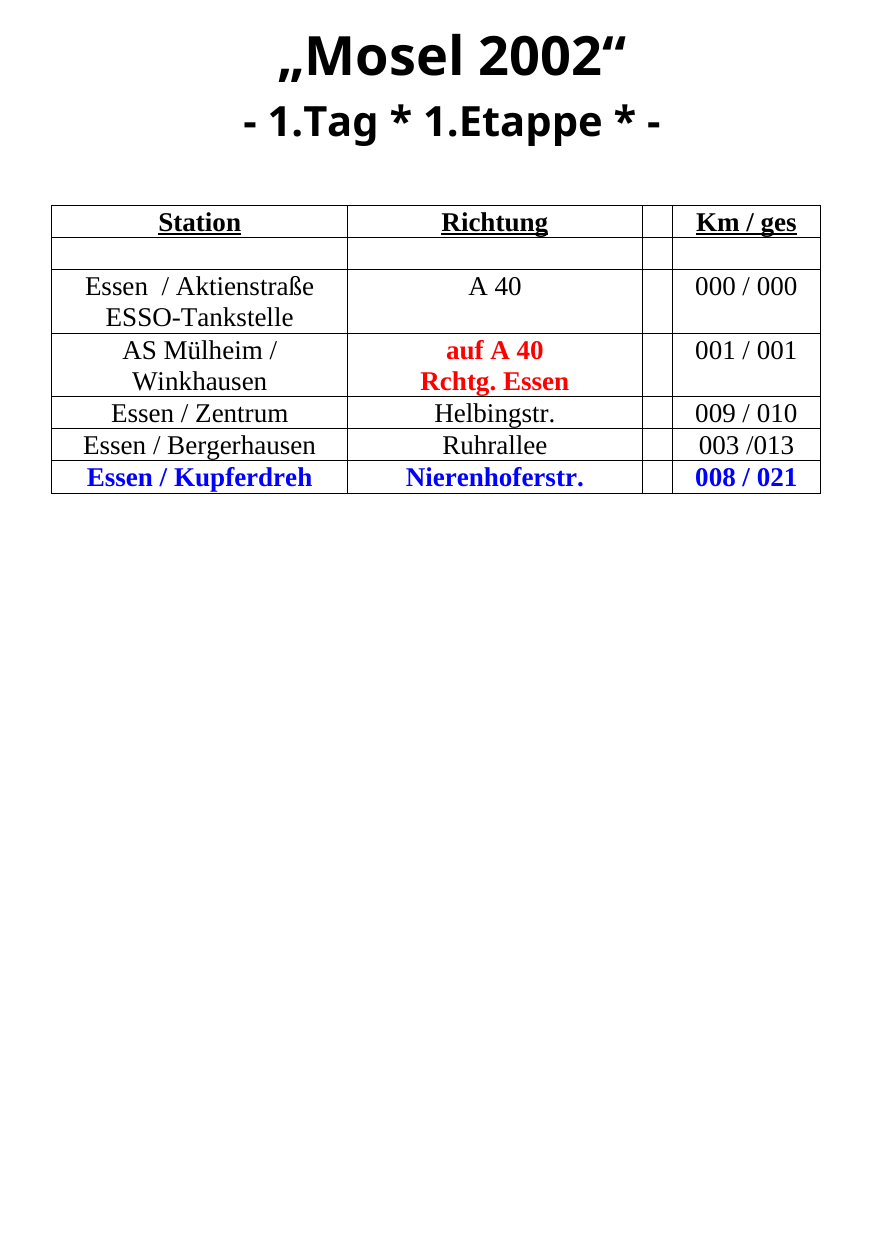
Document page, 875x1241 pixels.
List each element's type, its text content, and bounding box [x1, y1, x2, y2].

table_header Km / ges [673, 206, 820, 237]
table_cell auf A 40 Rchtg. Essen [348, 334, 642, 396]
table_header [643, 206, 672, 237]
table_cell Essen / Zentrum [52, 397, 347, 428]
table_header Station [52, 206, 347, 237]
table_cell AS Mülheim / Winkhausen [52, 334, 347, 396]
table_cell 000 / 000 [673, 270, 820, 333]
table_cell [643, 429, 672, 460]
table_cell [643, 238, 672, 269]
table_cell A 40 [348, 270, 642, 333]
table_cell 003 /013 [673, 429, 820, 460]
table_cell Nierenhoferstr. [348, 461, 642, 493]
table_cell Essen / Kupferdreh [52, 461, 347, 493]
table_cell [52, 238, 347, 269]
table_cell Essen / Aktienstraße ESSO-Tankstelle [52, 270, 347, 333]
table_cell Essen / Bergerhausen [52, 429, 347, 460]
text „Mosel 2002“ [59, 18, 844, 91]
table_cell Helbingstr. [348, 397, 642, 428]
table_cell [673, 238, 820, 269]
table_cell Ruhrallee [348, 429, 642, 460]
text - 1.Tag * 1.Etappe * - [59, 91, 844, 148]
table_cell [643, 270, 672, 333]
table_header Richtung [348, 206, 642, 237]
table_cell 009 / 010 [673, 397, 820, 428]
table_cell [643, 397, 672, 428]
table_cell [643, 461, 672, 493]
table_cell [643, 334, 672, 396]
table_cell [348, 238, 642, 269]
table_cell 001 / 001 [673, 334, 820, 396]
table_cell 008 / 021 [673, 461, 820, 493]
